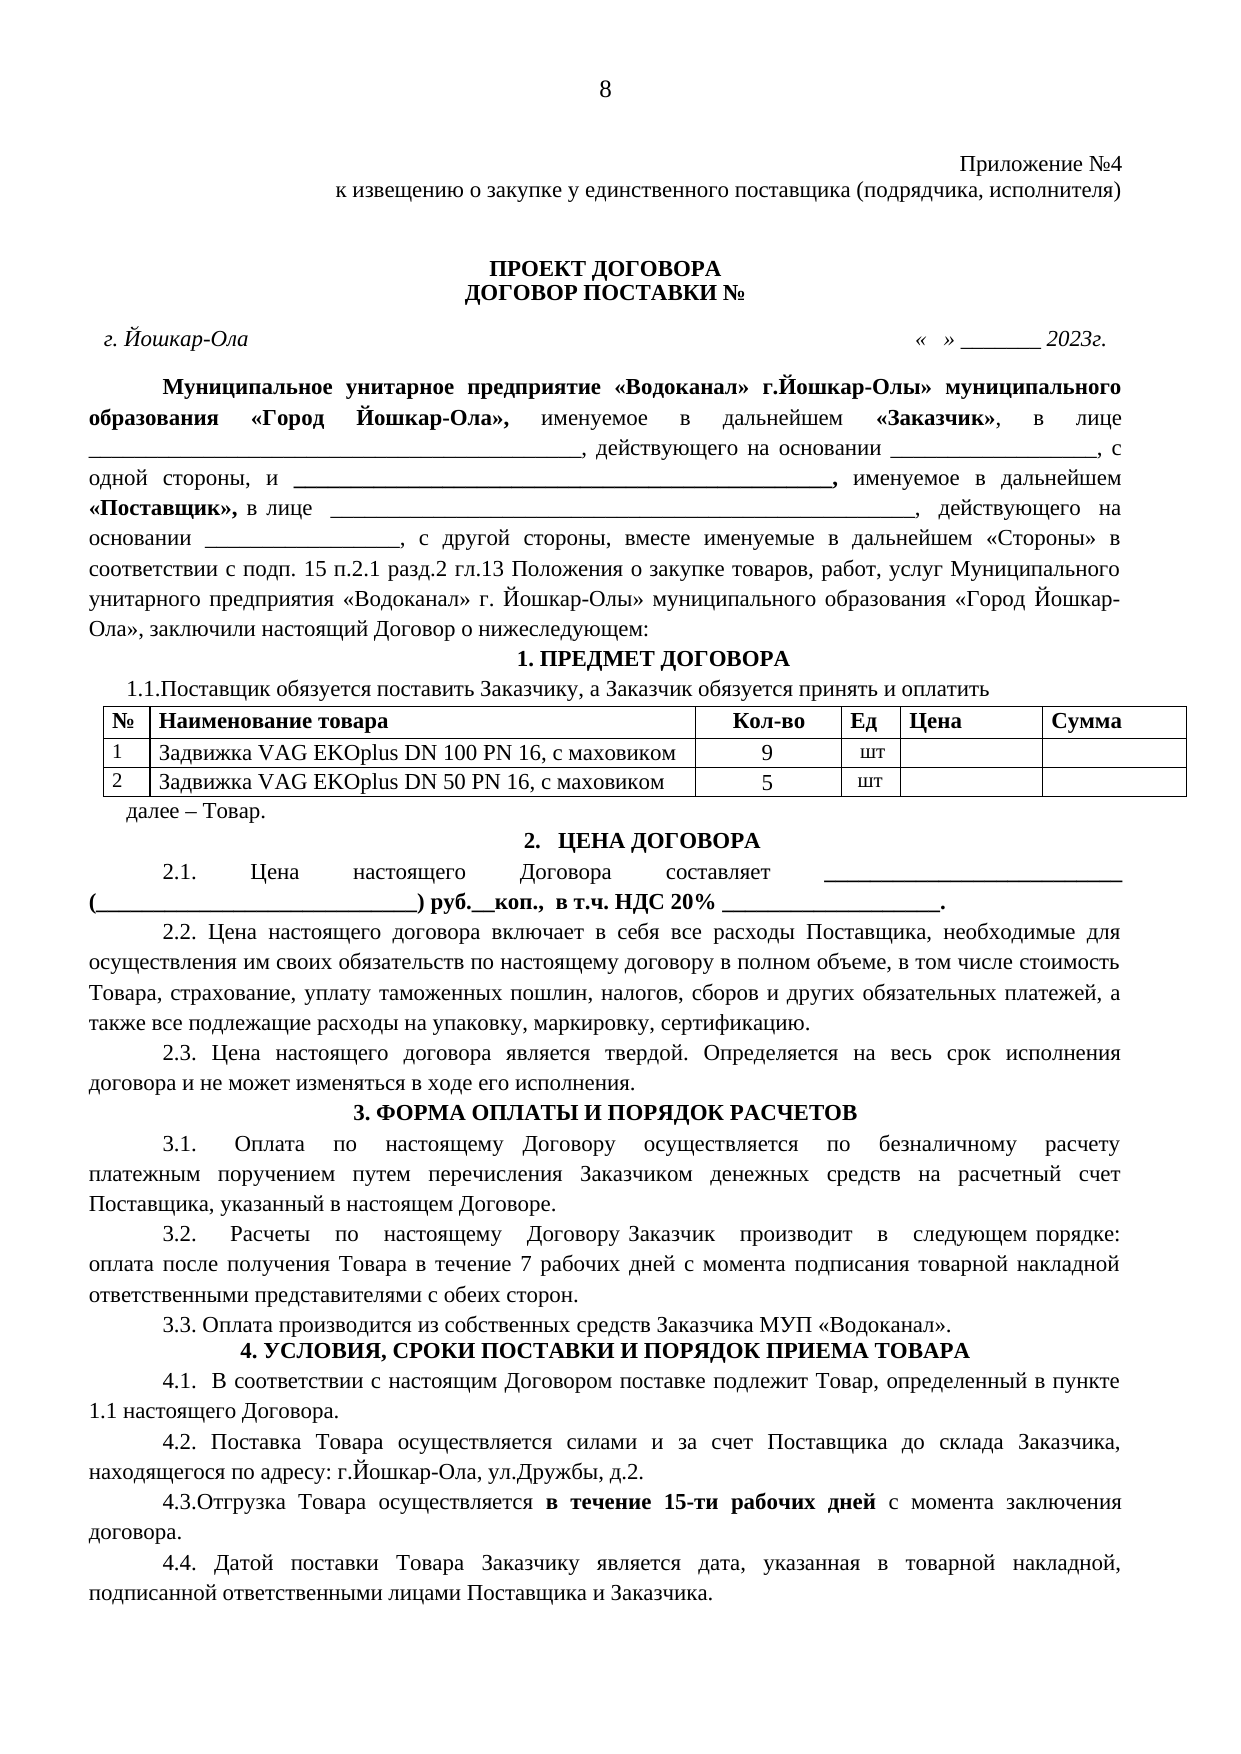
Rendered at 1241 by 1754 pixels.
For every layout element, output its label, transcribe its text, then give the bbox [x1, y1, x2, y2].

table_header Кол-во [696, 707, 841, 737]
text 4. УСЛОВИЯ, СРОКИ ПОСТАВКИ И ПОРЯДОК ПРИЕМА ТОВАРА [88, 1337, 1122, 1363]
text к извещению о закупке у единственного поставщика (подрядчика, исполнителя) [88, 176, 1122, 203]
text 3.1. Оплата по настоящему Договору осуществляется по безналичному расчету платежным поручением путем перечисления Заказчиком денежных средств на расчетный счет Поставщика, указанный в настоящем Договоре. [88, 1129, 1122, 1216]
table_cell 1 [104, 739, 149, 767]
table_cell Задвижка VAG EKOplus DN 100 PN 16, с маховиком [151, 739, 695, 767]
text Муниципальное унитарное предприятие «Водоканал» г.Йошкар-Олы» муниципального образования «Город Йошкар-Ола», именуемое в дальнейшем «Заказчик», в лице ___________________________________________, действующего на основании __________________, с одной стороны, и _______________________________________________, именуемое в дальнейшем «Поставщик», в лице ___________________________________________________, действующего на основании _________________, с другой стороны, вместе именуемые в дальнейшем «Стороны» в соответствии с подп. 15 п.2.1 разд.2 гл.13 Положения о закупке товаров, работ, услуг Муниципального унитарного предприятия «Водоканал» г. Йошкар-Олы» муниципального образования «Город Йошкар-Ола», заключили настоящий Договор о нижеследующем: [88, 373, 1122, 641]
text ПРОЕКТ ДОГОВОРА [88, 255, 1122, 282]
text Приложение №4 [88, 150, 1122, 176]
text 2.2. Цена настоящего договора включает в себя все расходы Поставщика, необходимые для осуществления им своих обязательств по настоящему договору в полном объеме, в том числе стоимость Товара, страхование, уплату таможенных пошлин, налогов, сборов и других обязательных платежей, а также все подлежащие расходы на упаковку, маркировку, сертификацию. [88, 918, 1122, 1035]
text 4.1. В соответствии с настоящим Договором поставке подлежит Товар, определенный в пункте 1.1 настоящего Договора. [88, 1367, 1122, 1424]
text 3.2. Расчеты по настоящему Договору Заказчик производит в следующем порядке: оплата после получения Товара в течение 7 рабочих дней с момента подписания товарной накладной ответственными представителями с обеих сторон. [88, 1220, 1122, 1307]
text 4.3.Отгрузка Товара осуществляется в течение 15-ти рабочих дней с момента заключения договора. [88, 1488, 1122, 1545]
table_cell [1043, 768, 1186, 796]
text 2. ЦЕНА ДОГОВОРА [88, 827, 1122, 854]
table_cell 2 [104, 768, 149, 796]
table_header Цена [901, 707, 1042, 737]
table_cell [901, 739, 1042, 767]
table_cell шт [842, 739, 900, 767]
text 1. ПРЕДМЕТ ДОГОВОРА [88, 645, 1122, 672]
table_header Ед [842, 707, 900, 737]
table_cell 5 [696, 768, 841, 796]
table_header Сумма [1043, 707, 1186, 737]
text 3.3. Оплата производится из собственных средств Заказчика МУП «Водоканал». [88, 1311, 1122, 1337]
text далее – Товар. [126, 797, 1122, 824]
text 1.1.Поставщик обязуется поставить Заказчику, а Заказчик обязуется принять и оплатить [126, 676, 1122, 702]
text 4.2. Поставка Товара осуществляется силами и за счет Поставщика до склада Заказчика, находящегося по адресу: г.Йошкар-Ола, ул.Дружбы, д.2. [88, 1428, 1122, 1484]
text 3. ФОРМА ОПЛАТЫ И ПОРЯДОК РАСЧЕТОВ [88, 1099, 1122, 1126]
table_cell шт [842, 768, 900, 796]
table_header Наименование товара [151, 707, 695, 737]
text 4.4. Датой поставки Товара Заказчику является дата, указанная в товарной накладной, подписанной ответственными лицами Поставщика и Заказчика. [88, 1549, 1122, 1605]
text 2.3. Цена настоящего договора является твердой. Определяется на весь срок исполнения договора и не может изменяться в ходе его исполнения. [88, 1039, 1122, 1096]
text ДОГОВОР ПОСТАВКИ № [88, 282, 1122, 305]
table_cell Задвижка VAG EKOplus DN 50 PN 16, с маховиком [151, 768, 695, 796]
text г. Йошкар-Ола « » _______ 2023г. [88, 328, 1122, 351]
table_header № [104, 707, 149, 737]
table_cell [901, 768, 1042, 796]
table_cell 9 [696, 739, 841, 767]
table_cell [1043, 739, 1186, 767]
text 2.1. Цена настоящего Договора составляет __________________________ (____________________________) руб.__коп., в т.ч. НДС 20% ___________________. [88, 858, 1122, 914]
